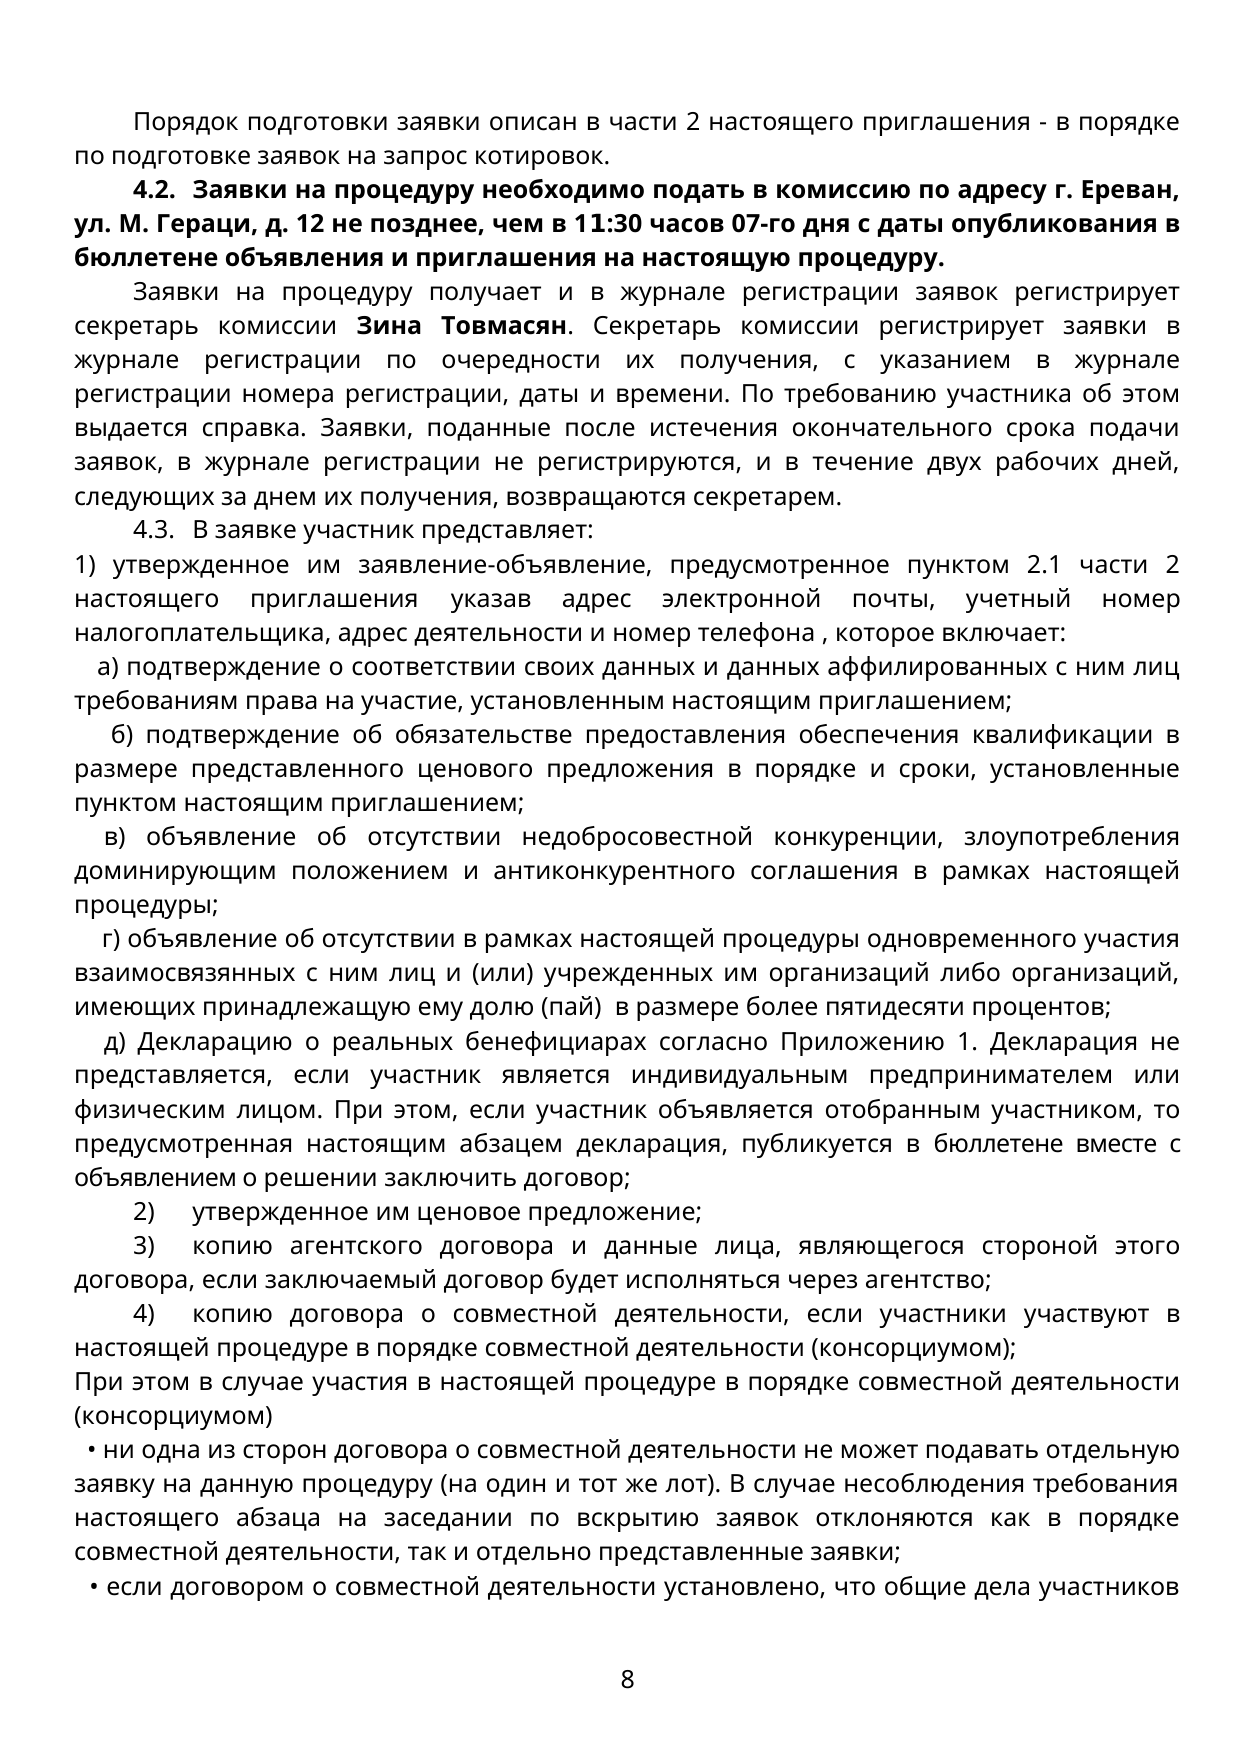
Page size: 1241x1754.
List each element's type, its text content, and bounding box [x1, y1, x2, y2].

text 2) утвержденное им ценовое предложение; [74, 1193, 1181, 1227]
text 4.3. В заявке участник представляет: [74, 512, 1181, 546]
text а) подтверждение о соответствии своих данных и данных аффилированных с ним лиц требованиям права на участие, установленным настоящим приглашением; [74, 648, 1181, 717]
text При этом в случае участия в настоящей процедуре в порядке совместной деятельности (консорциумом) [74, 1364, 1181, 1432]
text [74, 1568, 1181, 1602]
text 3) копию агентского договора и данные лица, являющегося стороной этого договора, если заключаемый договор будет исполняться через агентство; [74, 1227, 1181, 1296]
text Порядок подготовки заявки описан в части 2 настоящего приглашения - в порядке по подготовке заявок на запрос котировок. [74, 103, 1181, 172]
text в) объявление об отсутствии недобросовестной конкуренции, злоупотребления доминирующим положением и антиконкурентного соглашения в рамках настоящей процедуры; [74, 819, 1181, 921]
text 4) копию договора о совместной деятельности, если участники участвуют в настоящей процедуре в порядке совместной деятельности (консорциумом); [74, 1296, 1181, 1364]
text г) объявление об отсутствии в рамках настоящей процедуры одновременного участия взаимосвязянных с ним лиц и (или) учрежденных им организаций либо организаций, имеющих принадлежащую ему долю (пай) в размере более пятидесяти процентов; [74, 921, 1181, 1023]
text б) подтверждение об обязательстве предоставления обеспечения квалификации в размере представленного ценового предложения в порядке и сроки, установленные пунктом настоящим приглашением; [74, 717, 1181, 819]
text 4.2. Заявки на процедуру необходимо подать в комиссию по адресу г. Ереван, ул. М. Гераци, д. 12 не позднее, чем в 11:30 часов 07-го дня с даты опубликования в бюллетене объявления и приглашения на настоящую процедуру. [74, 172, 1181, 274]
text Заявки на процедуру получает и в журнале регистрации заявок регистрирует секретарь комиссии Зина Товмасян. Секретарь комиссии регистрирует заявки в журнале регистрации по очередности их получения, с указанием в журнале регистрации номера регистрации, даты и времени. По требованию участника об этом выдается справка. Заявки, поданные после истечения окончательного срока подачи заявок, в журнале регистрации не регистрируются, и в течение двух рабочих дней, следующих за днем их получения, возвращаются секретарем. [74, 274, 1181, 512]
text 1) утвержденное им заявление-объявление, предусмотренное пунктом 2.1 части 2 настоящего приглашения указав адрес электронной почты, учетный номер налогоплательщика, адрес деятельности и номер телефона , которое включает: [74, 546, 1181, 648]
text д) Декларацию о реальных бенефициарах согласно Приложению 1. Декларация не представляется, если участник является индивидуальным предпринимателем или физическим лицом. При этом, если участник объявляется отобранным участником, то предусмотренная настоящим абзацем декларация, публикуется в бюллетене вместе с объявлением о решении заключить договор; [74, 1023, 1181, 1193]
text • ни одна из сторон договора о совместной деятельности не может подавать отдельную заявку на данную процедуру (на один и тот же лот). В случае несоблюдения требования настоящего абзаца на заседании по вскрытию заявок отклоняются как в порядке совместной деятельности, так и отдельно представленные заявки; [74, 1432, 1181, 1568]
